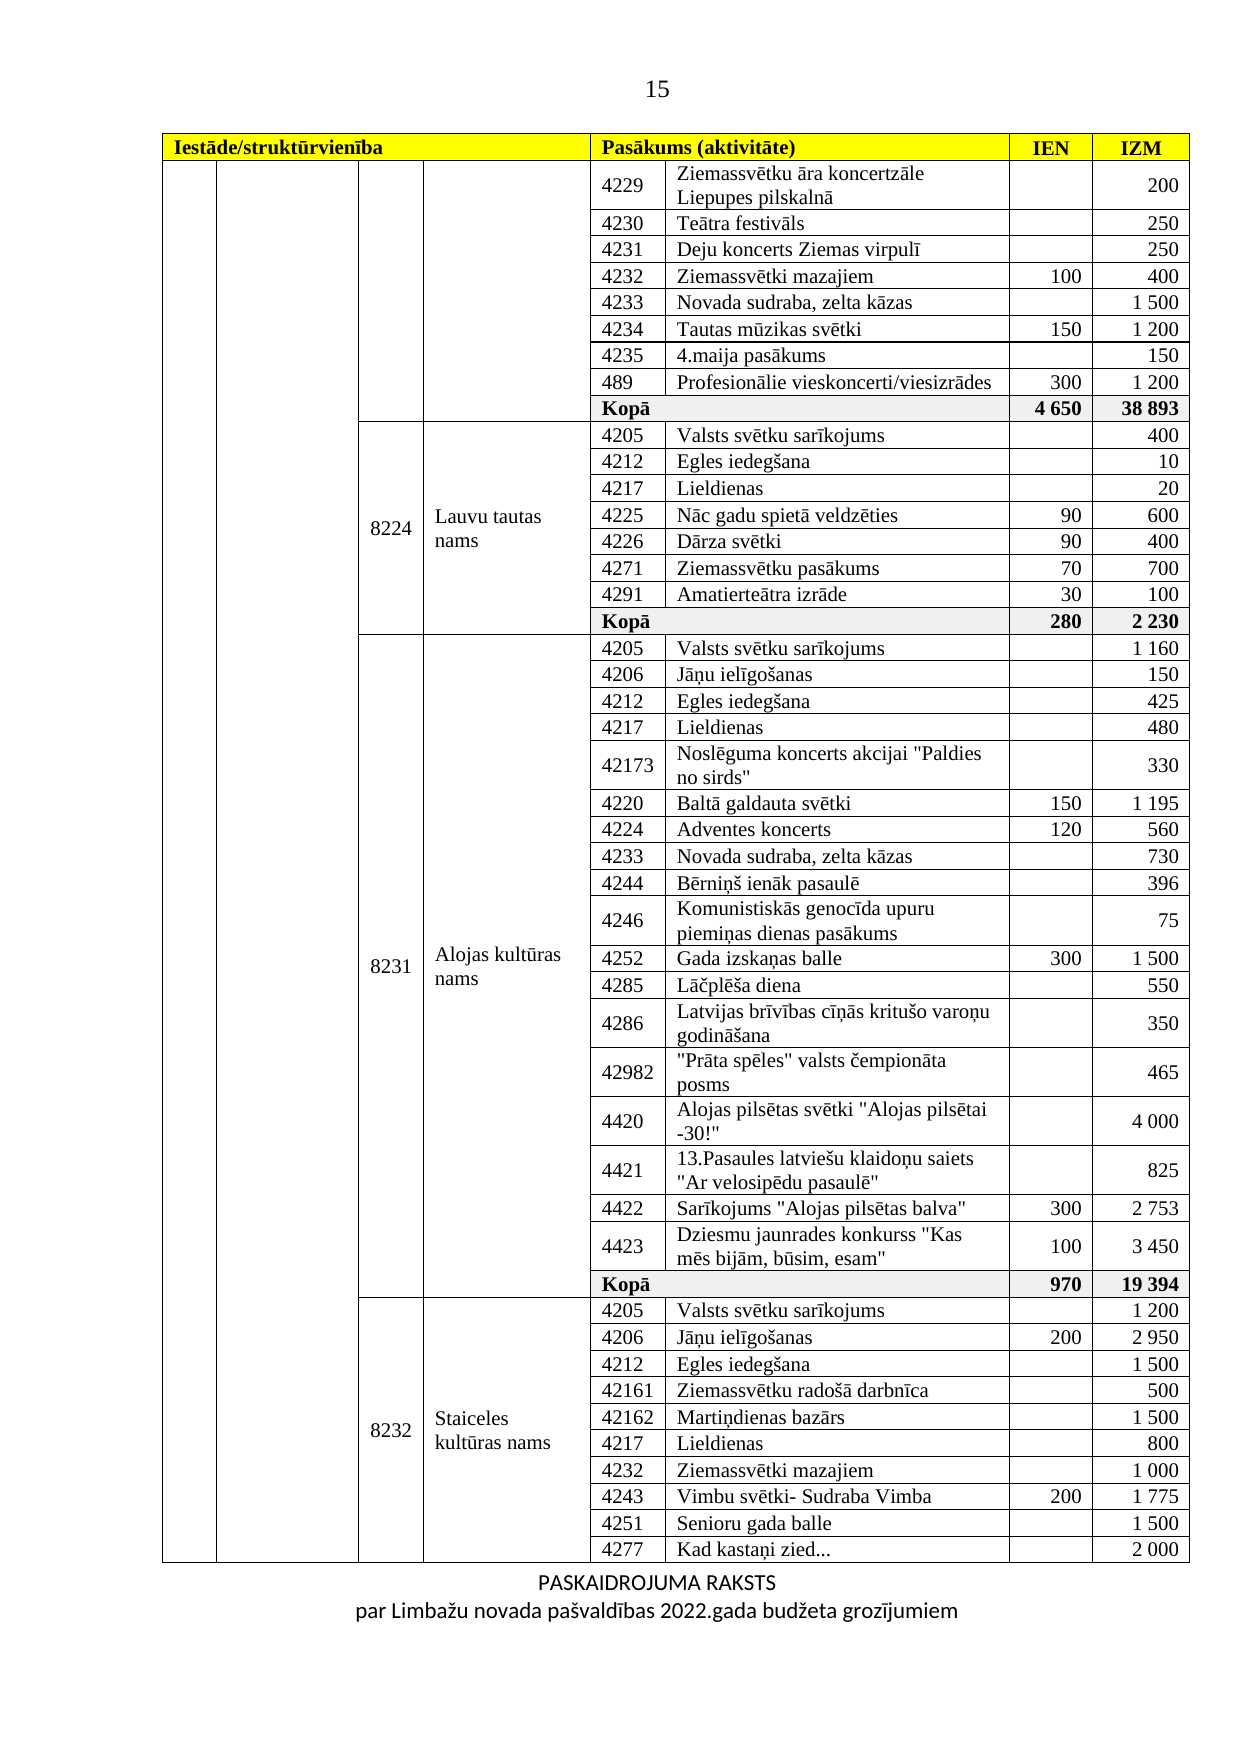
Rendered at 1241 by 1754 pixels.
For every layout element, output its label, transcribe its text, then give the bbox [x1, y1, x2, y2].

table_cell 4251 [591, 1510, 665, 1536]
table_cell 30 [1010, 582, 1092, 607]
table_cell Sarīkojums "Alojas pilsētas balva" [666, 1195, 1009, 1221]
table_cell 1 500 [1093, 1351, 1189, 1376]
table_cell 4229 [591, 161, 665, 209]
table_header Iestāde/struktūrvienība [163, 134, 590, 159]
table_cell Alojas kultūras nams [424, 635, 590, 1297]
table_cell 4234 [591, 316, 665, 341]
table_cell Vimbu svētki- Sudraba Vimba [666, 1484, 1009, 1509]
table_cell Ziemassvētku pasākums [666, 555, 1009, 581]
table_cell Jāņu ielīgošanas [666, 1324, 1009, 1350]
table_cell 4206 [591, 1324, 665, 1350]
table_cell Ziemassvētki mazajiem [666, 1457, 1009, 1482]
table_cell [1010, 1048, 1092, 1096]
table_cell 400 [1093, 529, 1189, 554]
table_cell 4225 [591, 502, 665, 527]
table_cell 4244 [591, 870, 665, 895]
table_cell 425 [1093, 688, 1189, 713]
table_cell 20 [1093, 475, 1189, 501]
table_cell 150 [1093, 661, 1189, 687]
table_cell Lāčplēša diena [666, 972, 1009, 998]
table_cell 2 753 [1093, 1195, 1189, 1221]
table_cell 70 [1010, 555, 1092, 581]
table_cell 2 230 [1093, 608, 1189, 634]
table_cell Deju koncerts Ziemas virpulī [666, 236, 1009, 262]
table_cell 4271 [591, 555, 665, 581]
table_cell [1010, 210, 1092, 235]
table_cell 250 [1093, 236, 1189, 262]
table_cell 42982 [591, 1048, 665, 1096]
table_cell 4 000 [1093, 1097, 1189, 1145]
table_cell 75 [1093, 896, 1189, 944]
table_cell 42173 [591, 741, 665, 789]
table_cell Valsts svētku sarīkojums [666, 1298, 1009, 1323]
table_cell 250 [1093, 210, 1189, 235]
table_cell 3 450 [1093, 1222, 1189, 1270]
table_header Pasākums (aktivitāte) [591, 134, 1009, 159]
table_cell 1 200 [1093, 369, 1189, 394]
table_cell 90 [1010, 502, 1092, 527]
table_cell Kopā [591, 608, 1009, 634]
table_cell 4205 [591, 635, 665, 660]
table_cell 13.Pasaules latviešu klaidoņu saiets "Ar velosipēdu pasaulē" [666, 1146, 1009, 1194]
table_cell 970 [1010, 1271, 1092, 1297]
table_cell 730 [1093, 843, 1189, 869]
table_cell Komunistiskās genocīda upuru piemiņas dienas pasākums [666, 896, 1009, 944]
table_cell [1010, 343, 1092, 368]
table_cell 4243 [591, 1484, 665, 1509]
table_cell 150 [1010, 790, 1092, 816]
table_cell Amatierteātra izrāde [666, 582, 1009, 607]
table_cell 100 [1010, 263, 1092, 288]
table_cell Kopā [591, 1271, 1009, 1297]
table_cell 4217 [591, 475, 665, 501]
table_cell 825 [1093, 1146, 1189, 1194]
table_cell 4224 [591, 817, 665, 842]
table_cell 1 000 [1093, 1457, 1189, 1482]
table_cell 800 [1093, 1430, 1189, 1456]
table_cell Lieldienas [666, 475, 1009, 501]
table_cell 150 [1093, 343, 1189, 368]
table_cell 1 775 [1093, 1484, 1189, 1509]
table_cell 1 500 [1093, 1404, 1189, 1429]
table_cell 500 [1093, 1377, 1189, 1403]
table_cell [1010, 1377, 1092, 1403]
table_cell 4423 [591, 1222, 665, 1270]
table_cell 4217 [591, 1430, 665, 1456]
table_cell 42161 [591, 1377, 665, 1403]
table_cell Latvijas brīvības cīņās kritušo varoņu godināšana [666, 999, 1009, 1047]
table_cell [1010, 896, 1092, 944]
table_cell Senioru gada balle [666, 1510, 1009, 1536]
table_cell [1010, 1097, 1092, 1145]
table_cell 350 [1093, 999, 1189, 1047]
table_cell 600 [1093, 502, 1189, 527]
table_cell Martiņdienas bazārs [666, 1404, 1009, 1429]
table_cell 4246 [591, 896, 665, 944]
table_cell [1010, 1430, 1092, 1456]
table_cell Jāņu ielīgošanas [666, 661, 1009, 687]
table_cell 100 [1010, 1222, 1092, 1270]
table_cell Ziemassvētki mazajiem [666, 263, 1009, 288]
table_cell 8232 [359, 1298, 423, 1562]
table_cell 4233 [591, 289, 665, 315]
table_cell Bērniņš ienāk pasaulē [666, 870, 1009, 895]
table_cell 4226 [591, 529, 665, 554]
table_cell 1 500 [1093, 1510, 1189, 1536]
table_cell 4205 [591, 422, 665, 448]
table_cell 550 [1093, 972, 1189, 998]
table_cell Baltā galdauta svētki [666, 790, 1009, 816]
table_cell 2 000 [1093, 1537, 1189, 1562]
table_cell [1010, 635, 1092, 660]
table_cell [1010, 1298, 1092, 1323]
table_cell 1 500 [1093, 946, 1189, 971]
table_cell 4232 [591, 1457, 665, 1482]
table_cell Staiceles kultūras nams [424, 1298, 590, 1562]
table_cell [1010, 1457, 1092, 1482]
table_cell Kad kastaņi zied... [666, 1537, 1009, 1562]
table_cell 489 [591, 369, 665, 394]
table_cell 100 [1093, 582, 1189, 607]
table_cell 4286 [591, 999, 665, 1047]
table_cell 396 [1093, 870, 1189, 895]
table_cell 560 [1093, 817, 1189, 842]
table_cell Lieldienas [666, 1430, 1009, 1456]
table_cell 90 [1010, 529, 1092, 554]
table_cell [1010, 741, 1092, 789]
table_cell 150 [1010, 316, 1092, 341]
table_cell 300 [1010, 1195, 1092, 1221]
table_cell Ziemassvētku radošā darbnīca [666, 1377, 1009, 1403]
table_cell 400 [1093, 263, 1189, 288]
table_cell Alojas pilsētas svētki "Alojas pilsētai -30!" [666, 1097, 1009, 1145]
table_cell 4422 [591, 1195, 665, 1221]
table_cell 4252 [591, 946, 665, 971]
table_cell [1010, 475, 1092, 501]
table_cell 4.maija pasākums [666, 343, 1009, 368]
table_cell 19 394 [1093, 1271, 1189, 1297]
table_cell Egles iedegšana [666, 449, 1009, 474]
table_cell 4420 [591, 1097, 665, 1145]
table_cell 38 893 [1093, 396, 1189, 421]
table_cell 1 160 [1093, 635, 1189, 660]
table_header IEN [1010, 134, 1092, 159]
table_cell Egles iedegšana [666, 1351, 1009, 1376]
table_cell 120 [1010, 817, 1092, 842]
table_cell Novada sudraba, zelta kāzas [666, 843, 1009, 869]
table_cell 4421 [591, 1146, 665, 1194]
table_cell 4212 [591, 688, 665, 713]
table_cell [1010, 1146, 1092, 1194]
table_cell 4285 [591, 972, 665, 998]
table_cell 4220 [591, 790, 665, 816]
table_cell [1010, 972, 1092, 998]
table_cell 4291 [591, 582, 665, 607]
table_cell 4235 [591, 343, 665, 368]
table_cell Teātra festivāls [666, 210, 1009, 235]
table_cell 300 [1010, 946, 1092, 971]
table_cell 4205 [591, 1298, 665, 1323]
table_cell Adventes koncerts [666, 817, 1009, 842]
table_cell 1 200 [1093, 1298, 1189, 1323]
table_cell Profesionālie vieskoncerti/viesizrādes [666, 369, 1009, 394]
table_cell 300 [1010, 369, 1092, 394]
table_cell 4231 [591, 236, 665, 262]
table_cell [1010, 1404, 1092, 1429]
table_cell [1010, 688, 1092, 713]
table_cell 200 [1010, 1324, 1092, 1350]
table_cell 42162 [591, 1404, 665, 1429]
table_cell 200 [1093, 161, 1189, 209]
table_cell 8224 [359, 422, 423, 634]
table_cell 480 [1093, 714, 1189, 740]
table_cell Ziemassvētku āra koncertzāle Liepupes pilskalnā [666, 161, 1009, 209]
table_cell [1010, 236, 1092, 262]
table_cell 4212 [591, 1351, 665, 1376]
table_cell Lieldienas [666, 714, 1009, 740]
table_cell "Prāta spēles" valsts čempionāta posms [666, 1048, 1009, 1096]
table_cell [1010, 1351, 1092, 1376]
table_cell Dziesmu jaunrades konkurss "Kas mēs bijām, būsim, esam" [666, 1222, 1009, 1270]
table_cell 1 195 [1093, 790, 1189, 816]
table_cell 200 [1010, 1484, 1092, 1509]
table_cell [1010, 843, 1092, 869]
table_cell 4230 [591, 210, 665, 235]
table_cell 1 500 [1093, 289, 1189, 315]
table_cell 700 [1093, 555, 1189, 581]
table_cell 400 [1093, 422, 1189, 448]
table_cell 4233 [591, 843, 665, 869]
table_cell 1 200 [1093, 316, 1189, 341]
table_cell Kopā [591, 396, 1009, 421]
table_cell Novada sudraba, zelta kāzas [666, 289, 1009, 315]
table_cell 4232 [591, 263, 665, 288]
table_cell [1010, 422, 1092, 448]
table_cell 330 [1093, 741, 1189, 789]
table_cell Tautas mūzikas svētki [666, 316, 1009, 341]
table_cell 8231 [359, 635, 423, 1297]
table_cell Gada izskaņas balle [666, 946, 1009, 971]
table_cell Dārza svētki [666, 529, 1009, 554]
table_cell [1010, 289, 1092, 315]
table_cell 280 [1010, 608, 1092, 634]
table_cell [1010, 449, 1092, 474]
table_cell Nāc gadu spietā veldzēties [666, 502, 1009, 527]
table_cell Valsts svētku sarīkojums [666, 422, 1009, 448]
table_cell [1010, 661, 1092, 687]
table_cell 4277 [591, 1537, 665, 1562]
table_cell 4206 [591, 661, 665, 687]
table_cell [1010, 714, 1092, 740]
table_cell [1010, 999, 1092, 1047]
table_cell Noslēguma koncerts akcijai "Paldies no sirds" [666, 741, 1009, 789]
table_cell Valsts svētku sarīkojums [666, 635, 1009, 660]
table_cell 2 950 [1093, 1324, 1189, 1350]
table_cell 4217 [591, 714, 665, 740]
table_cell [1010, 161, 1092, 209]
table_cell 4 650 [1010, 396, 1092, 421]
table_cell [1010, 1537, 1092, 1562]
table_header IZM [1093, 134, 1189, 159]
table_cell 10 [1093, 449, 1189, 474]
table_cell [1010, 870, 1092, 895]
table_cell Lauvu tautas nams [424, 422, 590, 634]
table_cell Egles iedegšana [666, 688, 1009, 713]
table_cell [1010, 1510, 1092, 1536]
table_cell 465 [1093, 1048, 1189, 1096]
table_cell 4212 [591, 449, 665, 474]
